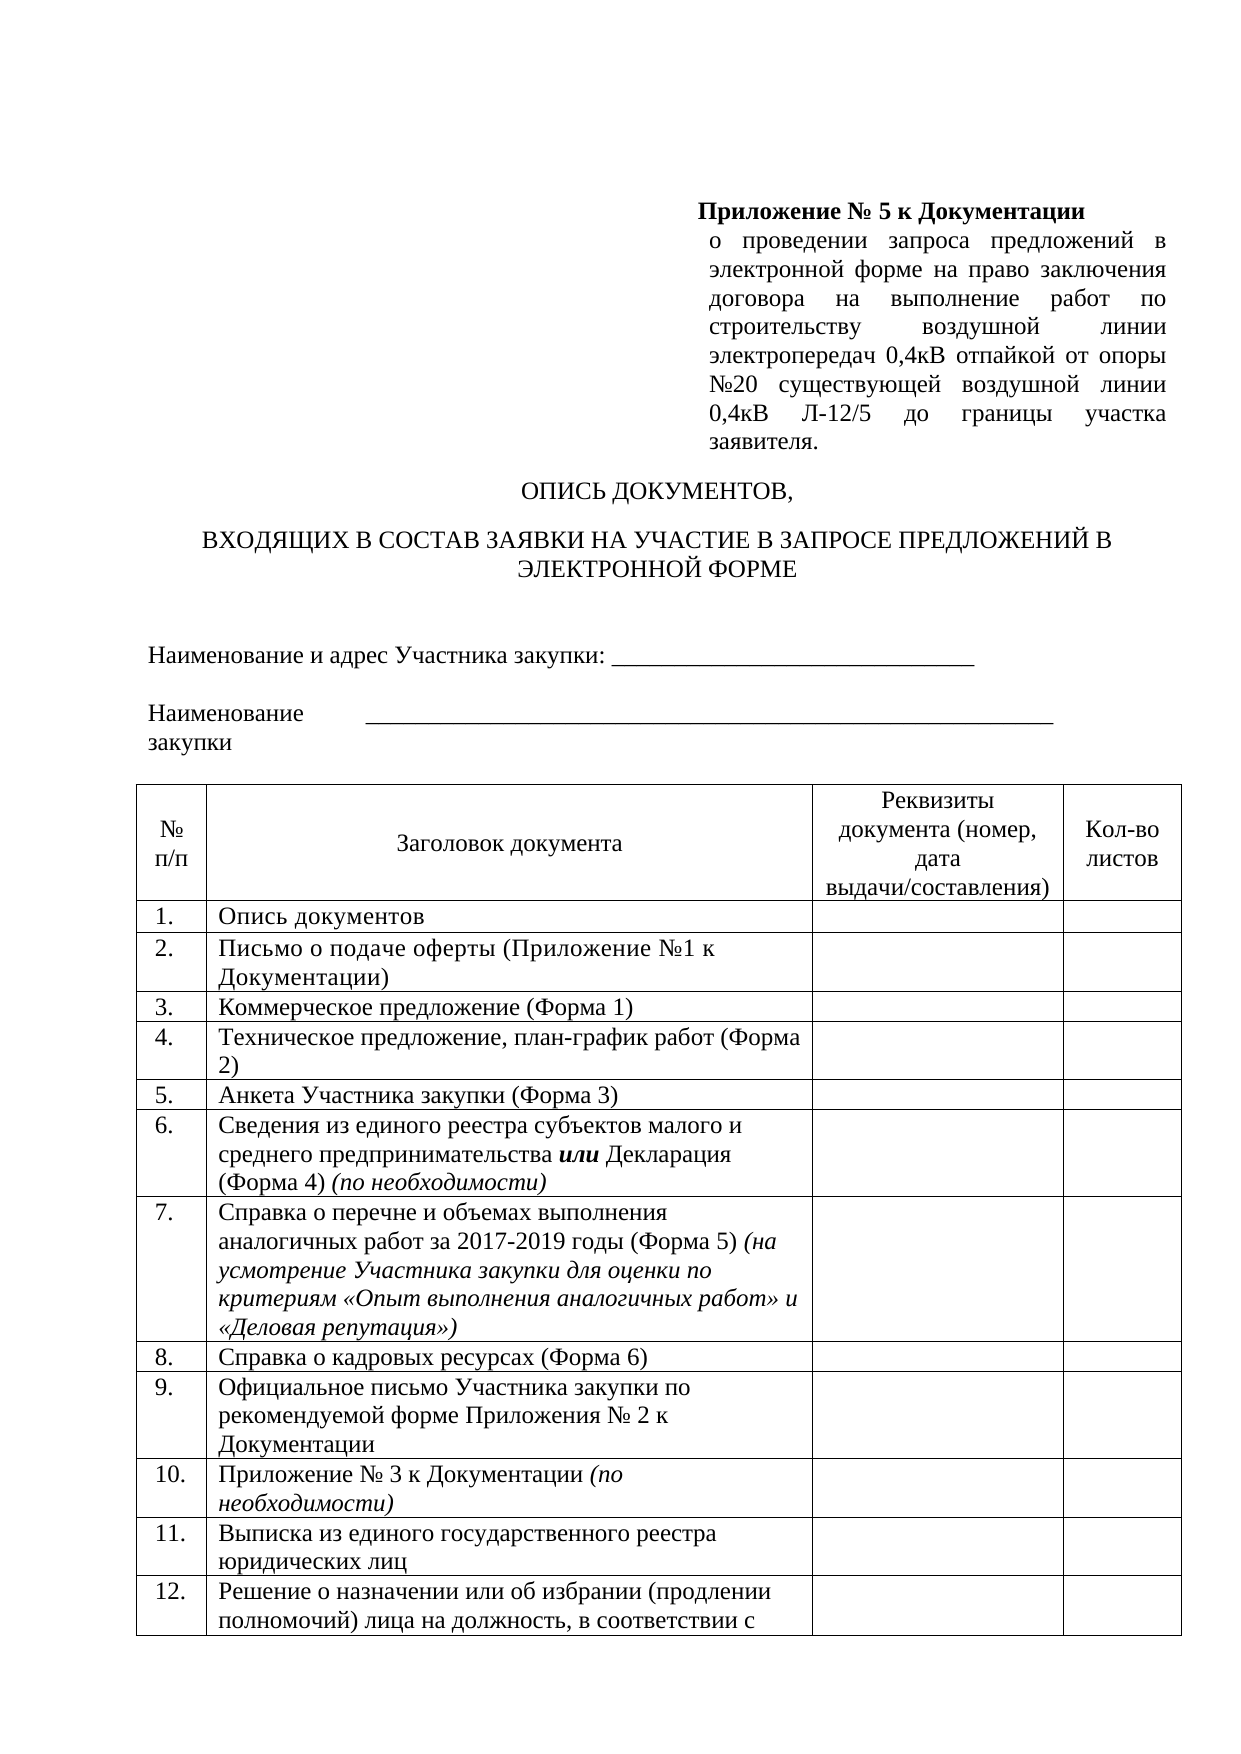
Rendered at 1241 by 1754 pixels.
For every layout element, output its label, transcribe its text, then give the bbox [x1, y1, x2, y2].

table_cell [137, 1518, 206, 1575]
table_cell [813, 1518, 1063, 1575]
table_header Реквизиты документа (номер, дата выдачи/составления) [813, 785, 1063, 900]
table_cell [1064, 1342, 1181, 1371]
table_cell [137, 992, 206, 1021]
text ОПИСЬ ДОКУМЕНТОВ, [148, 476, 1167, 505]
table_cell Анкета Участника закупки (Форма 3) [207, 1080, 812, 1109]
table_cell [1064, 1197, 1181, 1341]
table_cell [813, 1459, 1063, 1517]
table_cell Опись документов [207, 901, 812, 932]
table_cell Справка о кадровых ресурсах (Форма 6) [207, 1342, 812, 1371]
table_cell [137, 1372, 206, 1458]
table_cell [137, 1576, 206, 1635]
table_cell [1064, 1372, 1181, 1458]
table_cell [813, 1022, 1063, 1079]
table_header _______________________________________________________ [354, 698, 1196, 756]
table_cell [813, 1110, 1063, 1196]
text Приложение № 5 к Документации [148, 196, 1167, 225]
table_cell Выписка из единого государственного реестра юридических лиц [207, 1518, 812, 1575]
table_cell [813, 901, 1063, 932]
table_cell [813, 1372, 1063, 1458]
table_cell [137, 1022, 206, 1079]
table_cell [137, 1080, 206, 1109]
table_cell [1064, 1110, 1181, 1196]
table_cell Официальное письмо Участника закупки по рекомендуемой форме Приложения № 2 к Документации [207, 1372, 812, 1458]
table_cell [137, 1342, 206, 1371]
table_cell [813, 1342, 1063, 1371]
table_cell Коммерческое предложение (Форма 1) [207, 992, 812, 1021]
table_cell [1064, 1518, 1181, 1575]
table_cell [813, 1576, 1063, 1635]
table_cell Техническое предложение, план-график работ (Форма 2) [207, 1022, 812, 1079]
table_cell [1064, 901, 1181, 932]
table_header Наименование закупки [136, 698, 354, 756]
table_cell [1064, 933, 1181, 991]
table_cell [813, 992, 1063, 1021]
table_cell Справка о перечне и объемах выполнения аналогичных работ за 2017-2019 годы (Форма 5) (на усмотрение Участника закупки для оценки по критериям «Опыт выполнения аналогичных работ» и «Деловая репутация») [207, 1197, 812, 1341]
table_cell Письмо о подаче оферты (Приложение №1 к Документации) [207, 933, 812, 991]
table_header Заголовок документа [207, 785, 812, 900]
table_cell [813, 1197, 1063, 1341]
text ВХОДЯЩИХ В СОСТАВ ЗАЯВКИ НА УЧАСТИЕ В ЗАПРОСЕ ПРЕДЛОЖЕНИЙ В ЭЛЕКТРОННОЙ ФОРМЕ [148, 526, 1167, 583]
table_cell [137, 901, 206, 932]
table_cell Сведения из единого реестра субъектов малого и среднего предпринимательства или Декларация (Форма 4) (по необходимости) [207, 1110, 812, 1196]
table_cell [207, 1576, 812, 1635]
table_cell [1064, 1022, 1181, 1079]
table_cell [137, 933, 206, 991]
text о проведении запроса предложений в электронной форме на право заключения договора на выполнение работ по строительству воздушной линии электропередач 0,4кВ отпайкой от опоры №20 существующей воздушной линии 0,4кВ Л-12/5 до границы участка заявителя. [709, 225, 1167, 455]
text Наименование и адрес Участника закупки: _____________________________ [148, 641, 1167, 669]
table_cell [137, 1459, 206, 1517]
table_cell [1064, 992, 1181, 1021]
table_cell [813, 933, 1063, 991]
table_cell [137, 1197, 206, 1341]
table_cell [813, 1080, 1063, 1109]
table_cell [137, 1110, 206, 1196]
table_cell Приложение № 3 к Документации (по необходимости) [207, 1459, 812, 1517]
table_header № п/п [137, 785, 206, 900]
table_cell [1064, 1459, 1181, 1517]
table_cell [1064, 1080, 1181, 1109]
table_cell [1064, 1576, 1181, 1635]
table_header Кол-во листов [1064, 785, 1181, 900]
